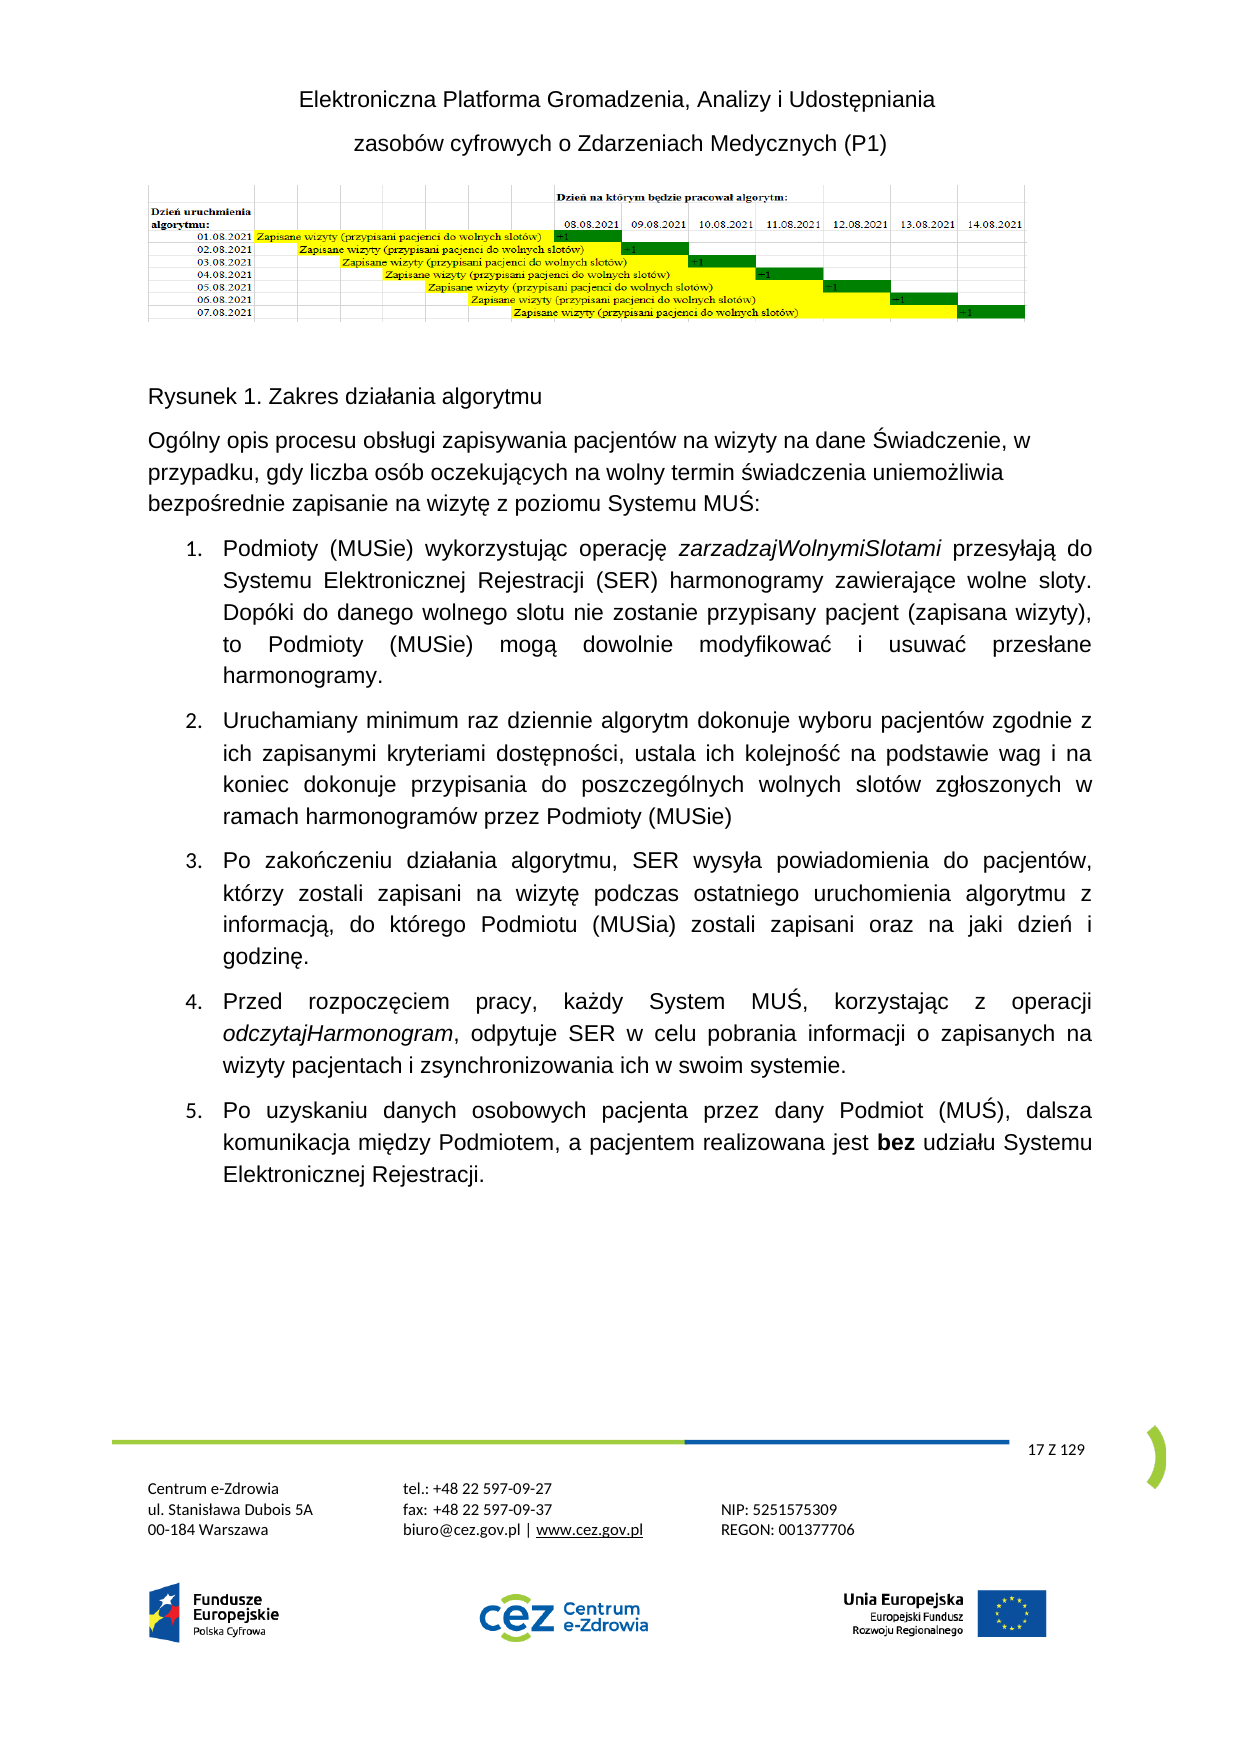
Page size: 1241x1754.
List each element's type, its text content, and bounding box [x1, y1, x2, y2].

picture [142, 1580, 285, 1645]
picture [477, 1594, 649, 1642]
list Podmioty (MUSie) wykorzystując operację zarzadzajWolnymiSlotami przesyłają do Systemu Elektronicznej Rejestracji (SER) harmonogramy zawierające wolne sloty. Dopóki do danego wolnego slotu nie zostanie przypisany pacjent (zapisana wizyty), to Podmioty (MUSie) mogą dowolnie modyfikować i usuwać przesłane harmonogramy. [185, 534, 1093, 688]
picture [835, 1588, 1055, 1638]
picture [1146, 1425, 1167, 1489]
list Uruchamiany minimum raz dziennie algorytm dokonuje wyboru pacjentów zgodnie z ich zapisanymi kryteriami dostępności, ustala ich kolejność na podstawie wag i na koniec dokonuje przypisania do poszczególnych wolnych slotów zgłoszonych w ramach harmonogramów przez Podmioty (MUSie) [185, 706, 1093, 829]
list Po zakończeniu działania algorytmu, SER wysyła powiadomienia do pacjentów, którzy zostali zapisani na wizytę podczas ostatniego uruchomienia algorytmu z informacją, do którego Podmiotu (MUSia) zostali zapisani oraz na jaki dzień i godzinę. [185, 847, 1093, 969]
list Przed rozpoczęciem pracy, każdy System MUŚ, korzystając z operacji odczytajHarmonogram, odpytuje SER w celu pobrania informacji o zapisanych na wizyty pacjentach i zsynchronizowania ich w swoim systemie. [185, 987, 1093, 1078]
list Po uzyskaniu danych osobowych pacjenta przez dany Podmiot (MUŚ), dalsza komunikacja między Podmiotem, a pacjentem realizowana jest bez udziału Systemu Elektronicznej Rejestracji. [185, 1096, 1093, 1187]
text Ogólny opis procesu obsługi zapisywania pacjentów na wizyty na dane Świadczenie, w przypadku, gdy liczba osób oczekujących na wolny termin świadczenia uniemożliwia bezpośrednie zapisanie na wizytę z poziomu Systemu MUŚ: [148, 427, 1093, 517]
text Rysunek 1. Zakres działania algorytmu [148, 383, 1093, 409]
picture [147, 185, 1028, 322]
